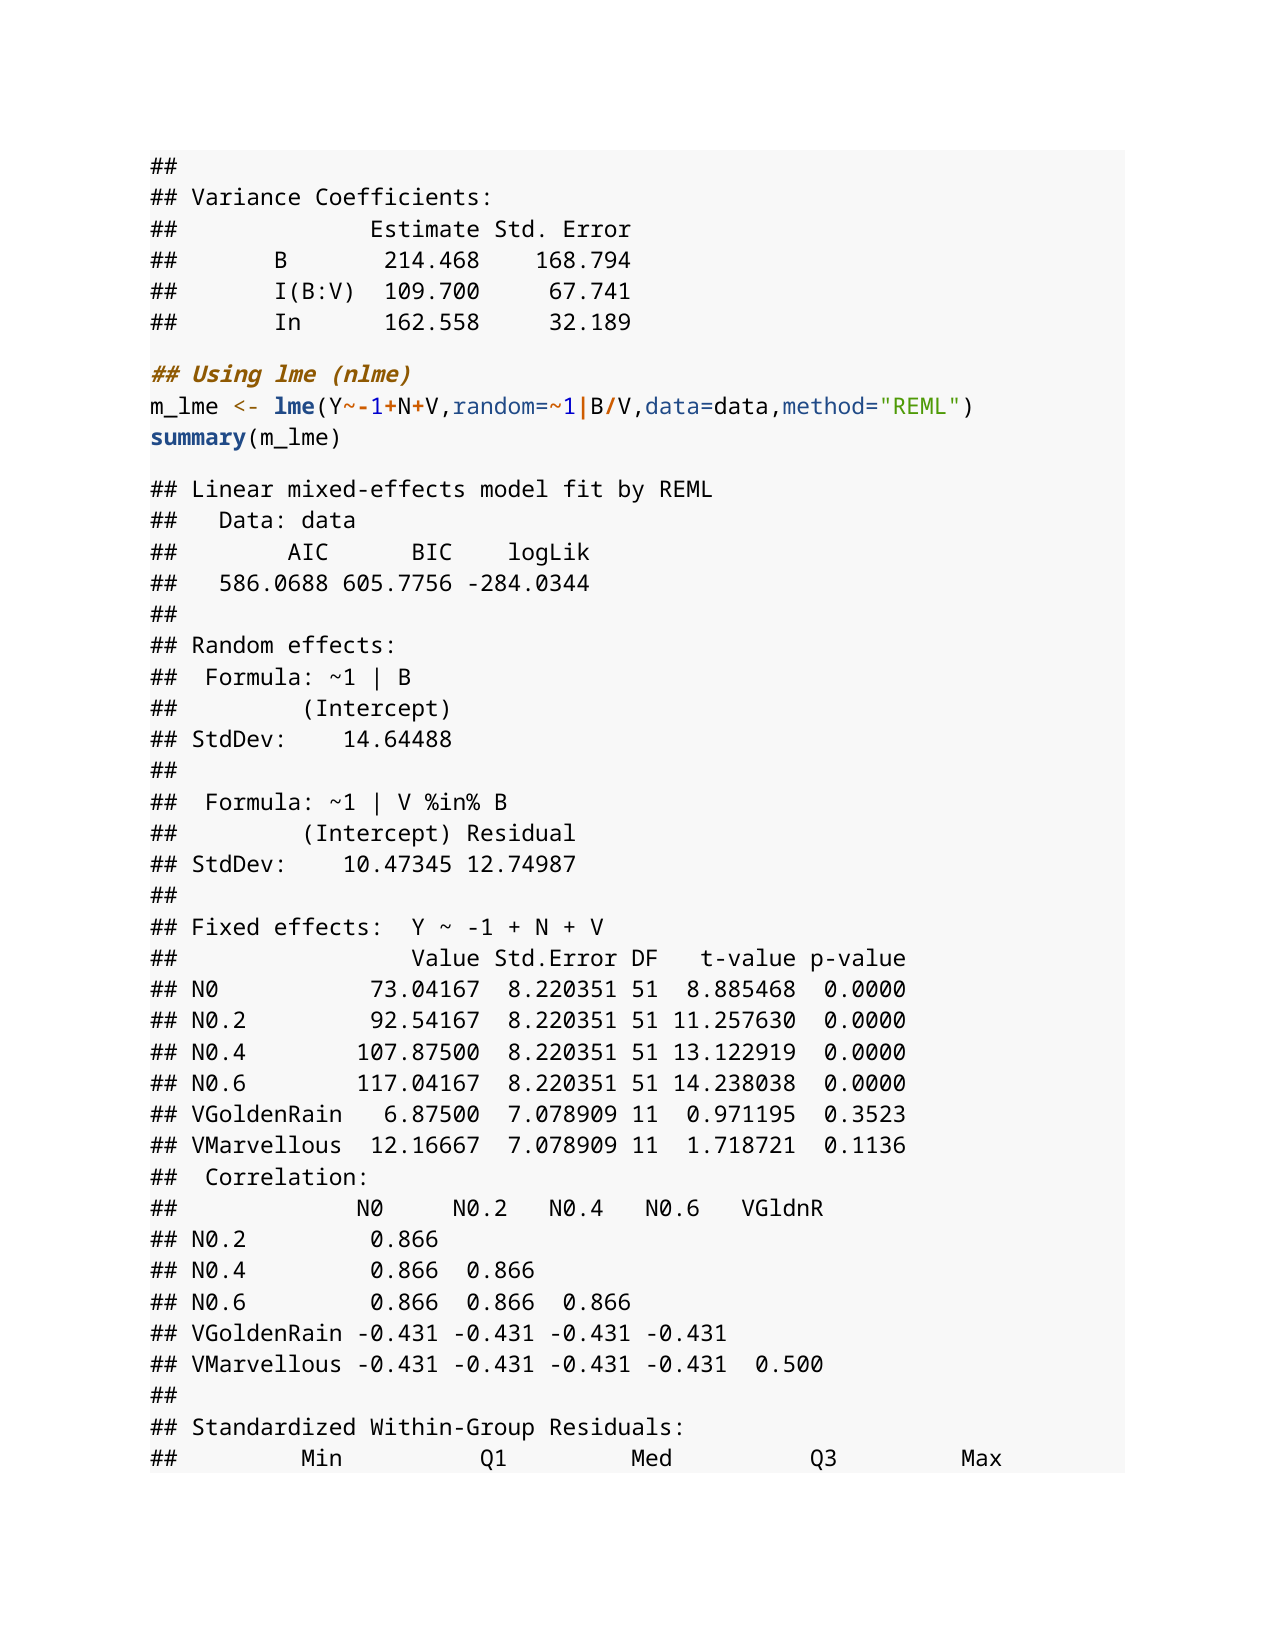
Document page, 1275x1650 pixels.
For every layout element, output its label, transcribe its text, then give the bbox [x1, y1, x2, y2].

text ## Using lme (nlme) m_lme <- lme(Y~-1+N+V,random=~1|B/V,data=data,method="REML") summary(m_lme) [150, 358, 1125, 452]
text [150, 150, 1125, 337]
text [150, 473, 1125, 1473]
